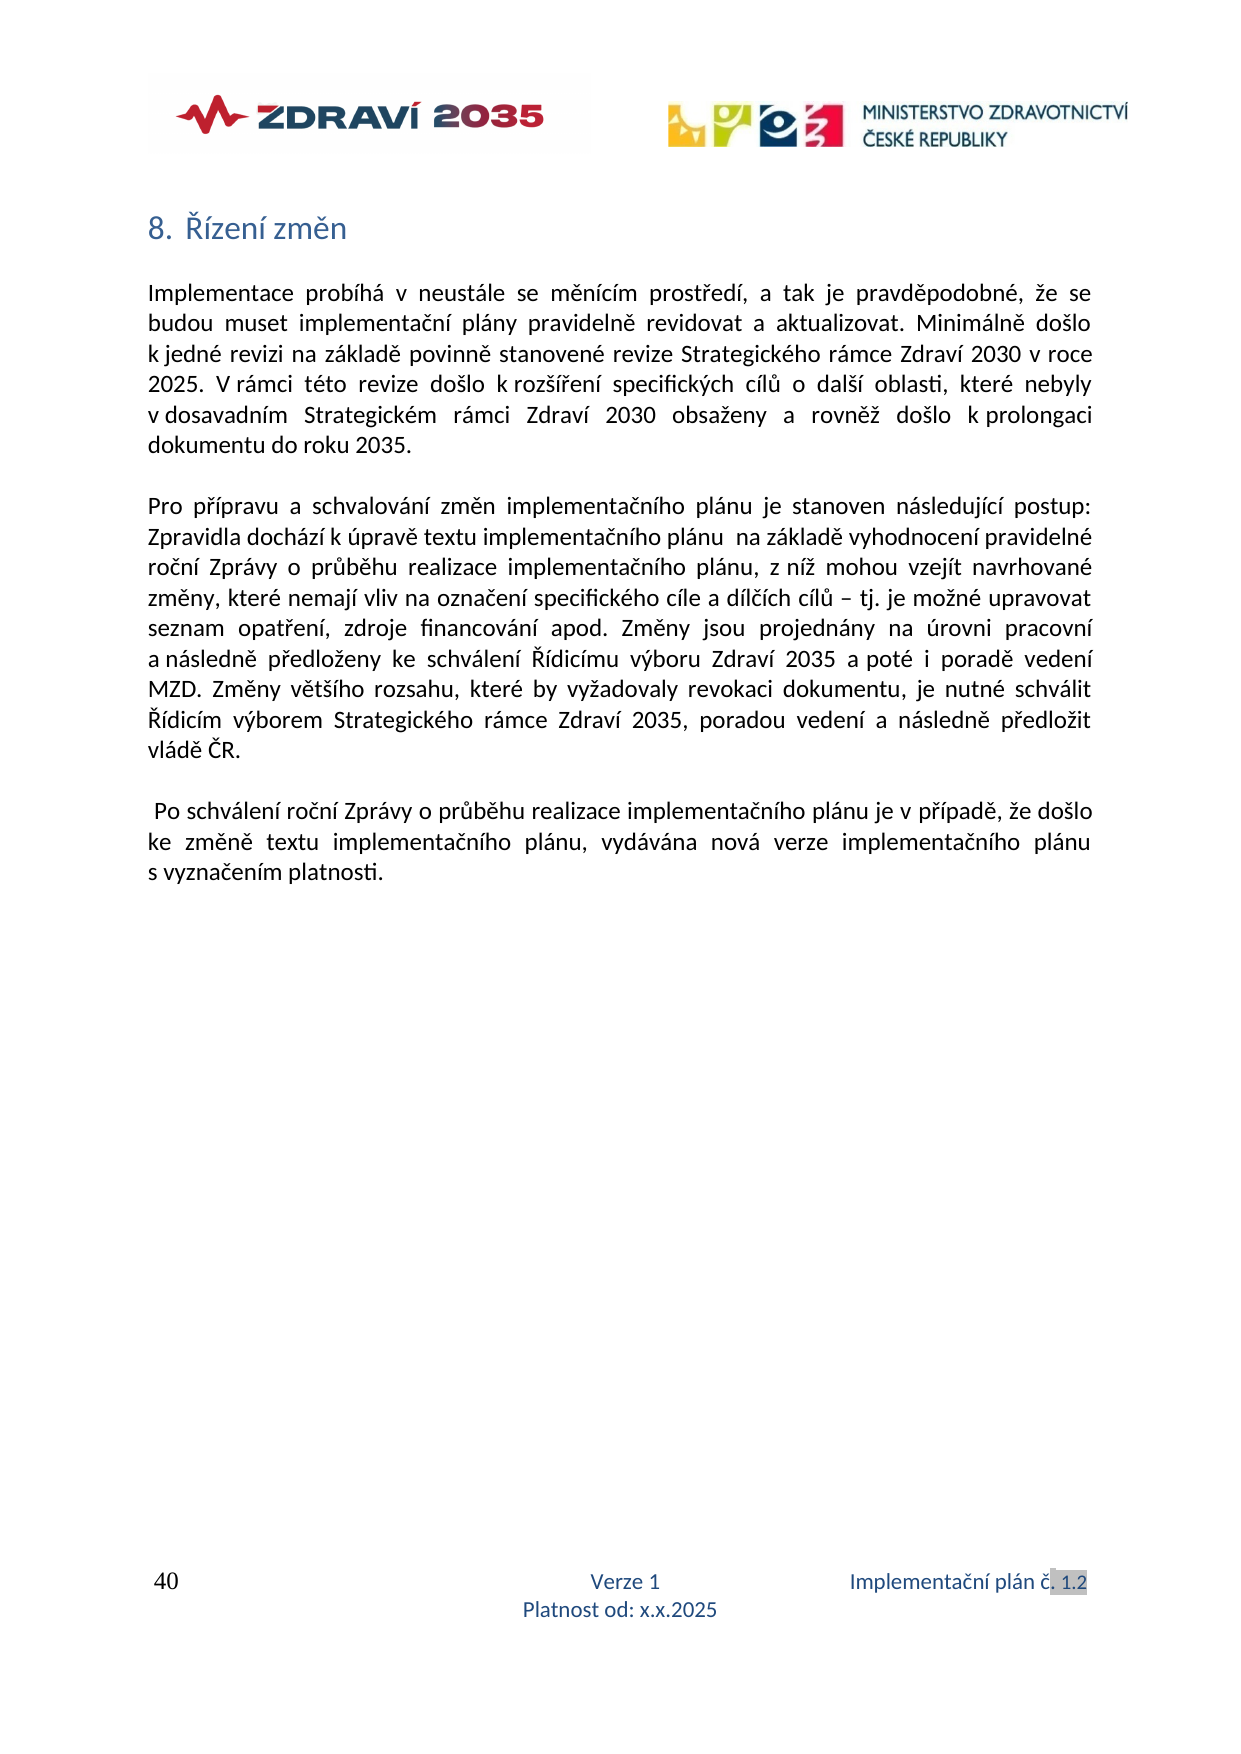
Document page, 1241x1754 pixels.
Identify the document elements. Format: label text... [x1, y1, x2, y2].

picture [668, 101, 1128, 147]
picture [147, 73, 592, 154]
subtitle Řízení změn [148, 207, 1093, 248]
text Pro přípravu a schvalování změn implementačního plánu je stanoven následující postup: Zpravidla dochází k úpravě textu implementačního plánu na základě vyhodnocení pravidelné roční Zprávy o průběhu realizace implementačního plánu, z níž mohou vzejít navrhované změny, které nemají vliv na označení specifického cíle a dílčích cílů – tj. je možné upravovat seznam opatření, zdroje financování apod. Změny jsou projednány na úrovni pracovní a následně předloženy ke schválení Řídicímu výboru Zdraví 2035 a poté i poradě vedení MZD. Změny většího rozsahu, které by vyžadovaly revokaci dokumentu, je nutné schválit Řídicím výborem Strategického rámce Zdraví 2035, poradou vedení a následně předložit vládě ČR. [148, 490, 1093, 765]
text Implementace probíhá v neustále se měnícím prostředí, a tak je pravděpodobné, že se budou muset implementační plány pravidelně revidovat a aktualizovat. Minimálně došlo k jedné revizi na základě povinně stanovené revize Strategického rámce Zdraví 2030 v roce 2025. V rámci této revize došlo k rozšíření specifických cílů o další oblasti, které nebyly v dosavadním Strategickém rámci Zdraví 2030 obsaženy a rovněž došlo k prolongaci dokumentu do roku 2035. [148, 277, 1093, 460]
text Po schválení roční Zprávy o průběhu realizace implementačního plánu je v případě, že došlo ke změně textu implementačního plánu, vydávána nová verze implementačního plánu s vyznačením platnosti. [148, 796, 1093, 887]
